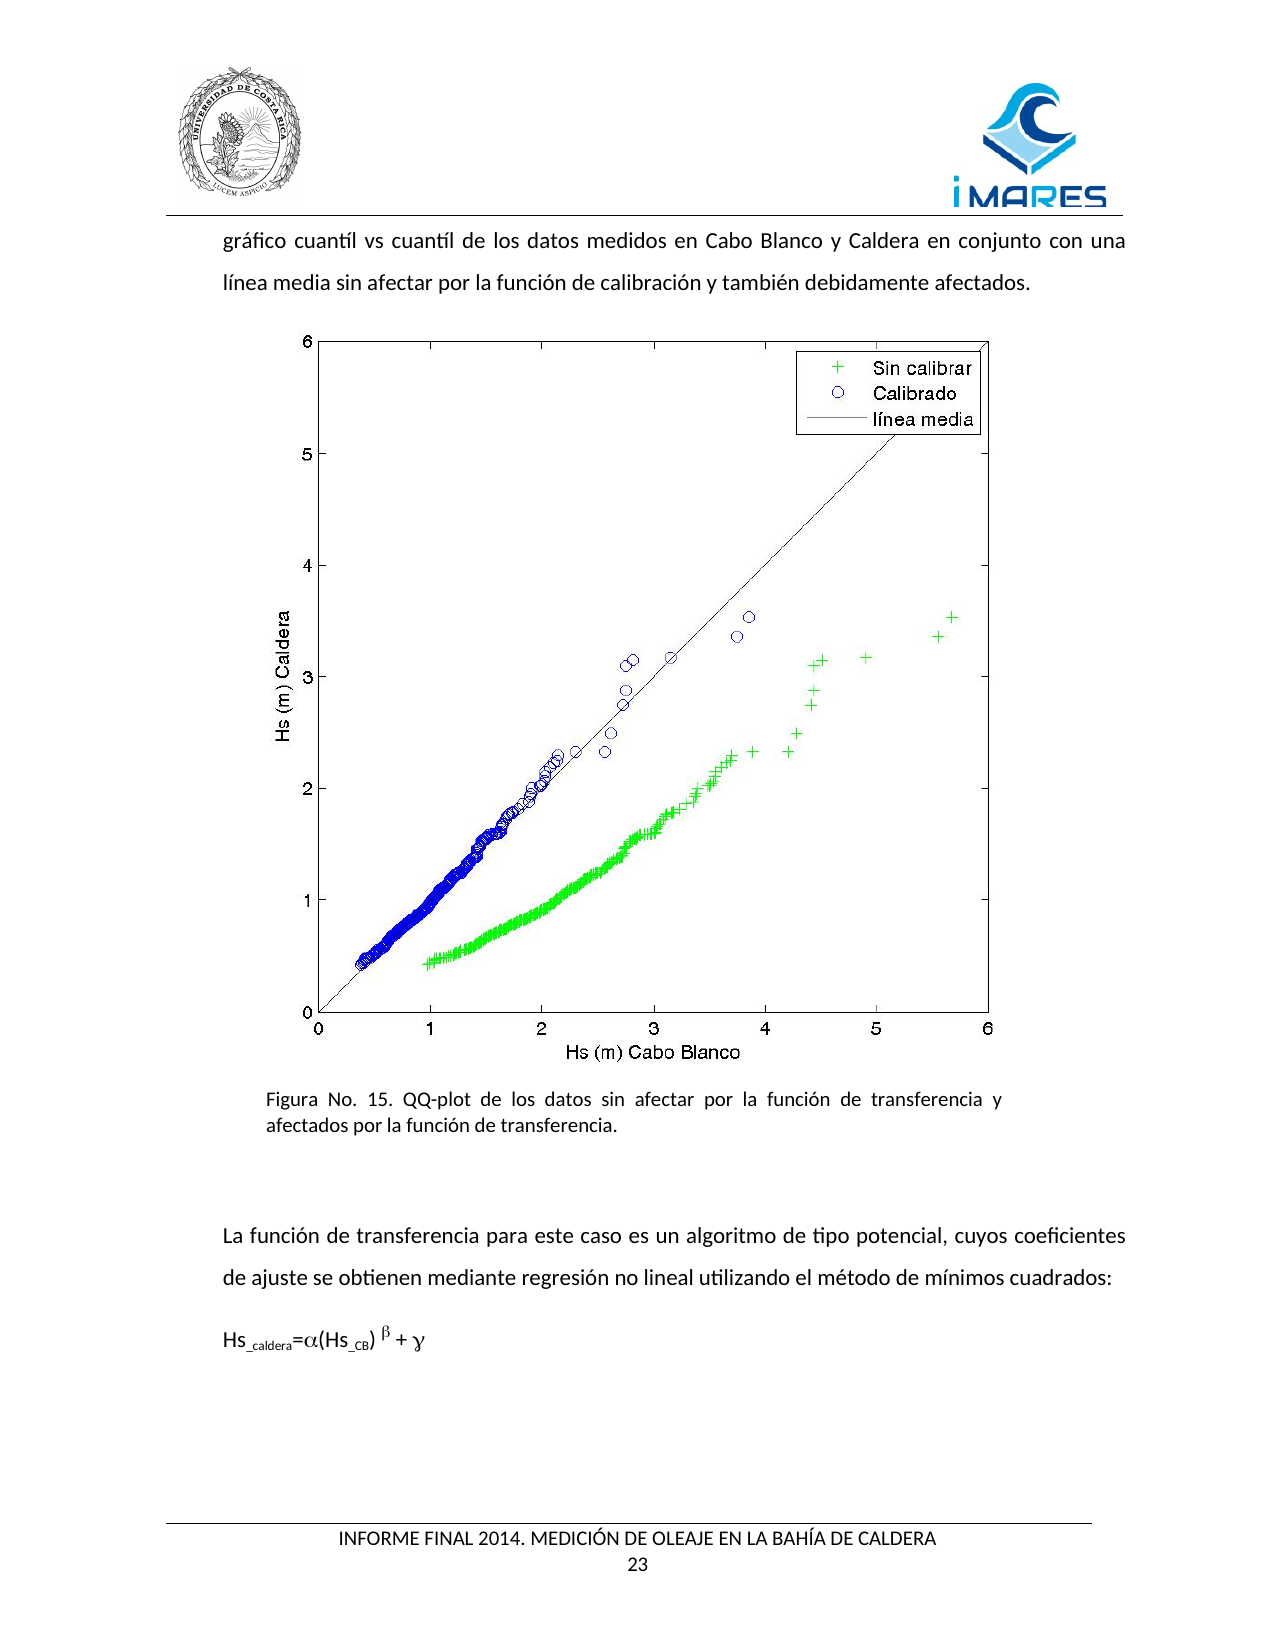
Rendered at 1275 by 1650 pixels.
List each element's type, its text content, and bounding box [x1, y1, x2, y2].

picture [953, 83, 1107, 205]
text La función de transferencia para este caso es un algoritmo de tipo potencial, cuyos coeficientes de ajuste se obtienen mediante regresión no lineal utilizando el método de mínimos cuadrados: [223, 1221, 1127, 1291]
text Hs_caldera=(Hs_CB)  +  [223, 1326, 1127, 1354]
picture [177, 66, 303, 204]
text Figura No. 15. QQ-plot de los datos sin afectar por la función de transferencia y afectados por la función de transferencia. [266, 1086, 1004, 1137]
picture [1036, 190, 1052, 205]
picture [253, 331, 1022, 1066]
